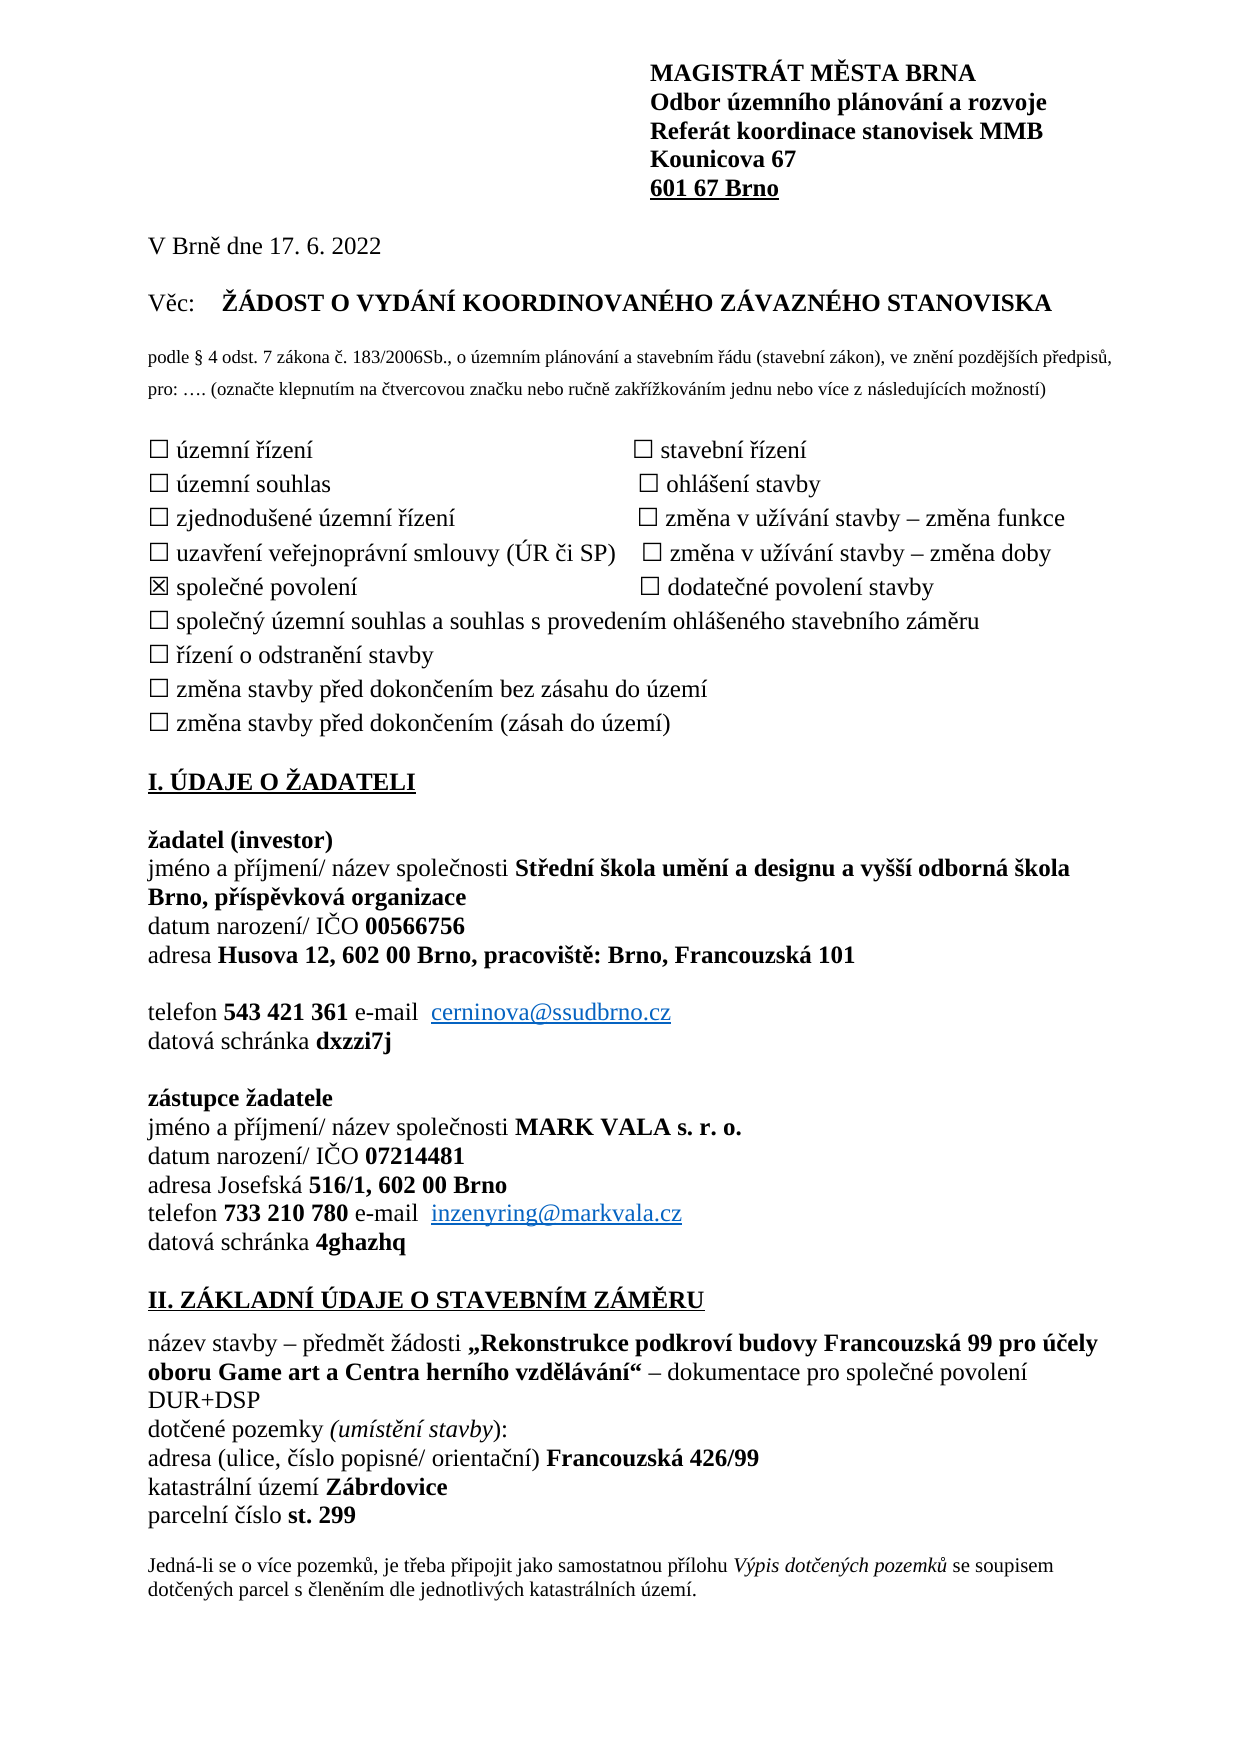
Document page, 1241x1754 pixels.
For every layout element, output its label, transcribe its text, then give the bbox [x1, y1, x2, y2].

text název stavby – předmět žádosti „Rekonstrukce podkroví budovy Francouzská 99 pro účely oboru Game art a Centra herního vzdělávání“ – dokumentace pro společné povolení DUR+DSP [148, 1328, 1122, 1414]
text telefon 733 210 780 e-mail inzenyring@markvala.cz [148, 1198, 1122, 1227]
text podle § 4 odst. 7 zákona č. 183/2006Sb., o územním plánování a stavebním řádu (stavební zákon), ve znění pozdějších předpisů, pro: …. (označte klepnutím na čtvercovou značku nebo ručně zakřížkováním jednu nebo více z následujících možností) [148, 346, 1122, 400]
text jméno a příjmení/ název společnosti Střední škola umění a designu a vyšší odborná škola Brno, příspěvková organizace [148, 853, 1122, 911]
text územní souhlas ohlášení stavby [148, 466, 1122, 500]
subtitle Odbor územního plánování a rozvoje [650, 87, 1122, 116]
text 601 67 Brno [650, 173, 1122, 202]
text Referát koordinace stanovisek MMB [650, 116, 1122, 144]
text datová schránka 4ghazhq [148, 1227, 1122, 1256]
text MAGISTRÁT MĚSTA BRNA [650, 58, 1122, 87]
text adresa Husova 12, 602 00 Brno, pracoviště: Brno, Francouzská 101 [148, 940, 1122, 968]
text katastrální území Zábrdovice [148, 1472, 1122, 1500]
text změna stavby před dokončením bez zásahu do území [148, 670, 1122, 704]
text společné povolení dodatečné povolení stavby [148, 568, 1122, 602]
text Kounicova 67 [650, 144, 1122, 173]
text řízení o odstranění stavby [148, 636, 1122, 670]
text územní řízení stavební řízení [148, 432, 1122, 466]
text datum narození/ IČO 07214481 [148, 1141, 1122, 1170]
text zjednodušené územní řízení změna v užívání stavby – změna funkce [148, 500, 1122, 534]
text jméno a příjmení/ název společnosti MARK VALA s. r. o. [148, 1112, 1122, 1141]
text uzavření veřejnoprávní smlouvy (ÚR či SP) změna v užívání stavby – změna doby [148, 534, 1122, 568]
text Věc: ŽÁDOST O VYDÁNÍ KOORDINOVANÉHO ZÁVAZNÉHO STANOVISKA [148, 288, 1122, 317]
text V Brně dne 17. 6. 2022 [148, 231, 1122, 259]
text žadatel (investor) [148, 825, 1122, 853]
text telefon 543 421 361 e-mail cerninova@ssudbrno.cz [148, 997, 1122, 1026]
text datum narození/ IČO 00566756 [148, 911, 1122, 940]
text změna stavby před dokončením (zásah do území) [148, 704, 1122, 738]
text zástupce žadatele [148, 1083, 1122, 1112]
text parcelní číslo st. 299 [148, 1500, 1122, 1529]
text I. ÚDAJE O ŽADATELI [148, 767, 1122, 796]
text dotčené pozemky (umístění stavby): [148, 1414, 1122, 1443]
text společný územní souhlas a souhlas s provedením ohlášeného stavebního záměru [148, 602, 1122, 636]
text datová schránka dxzzi7j [148, 1026, 1122, 1055]
text adresa (ulice, číslo popisné/ orientační) Francouzská 426/99 [148, 1443, 1122, 1472]
text II. ZÁKLADNÍ ÚDAJE O STAVEBNÍM ZÁMĚRU [148, 1285, 1122, 1313]
text adresa Josefská 516/1, 602 00 Brno [148, 1170, 1122, 1198]
text Jedná-li se o více pozemků, je třeba připojit jako samostatnou přílohu Výpis dotčených pozemků se soupisem dotčených parcel s členěním dle jednotlivých katastrálních území. [148, 1553, 1122, 1601]
